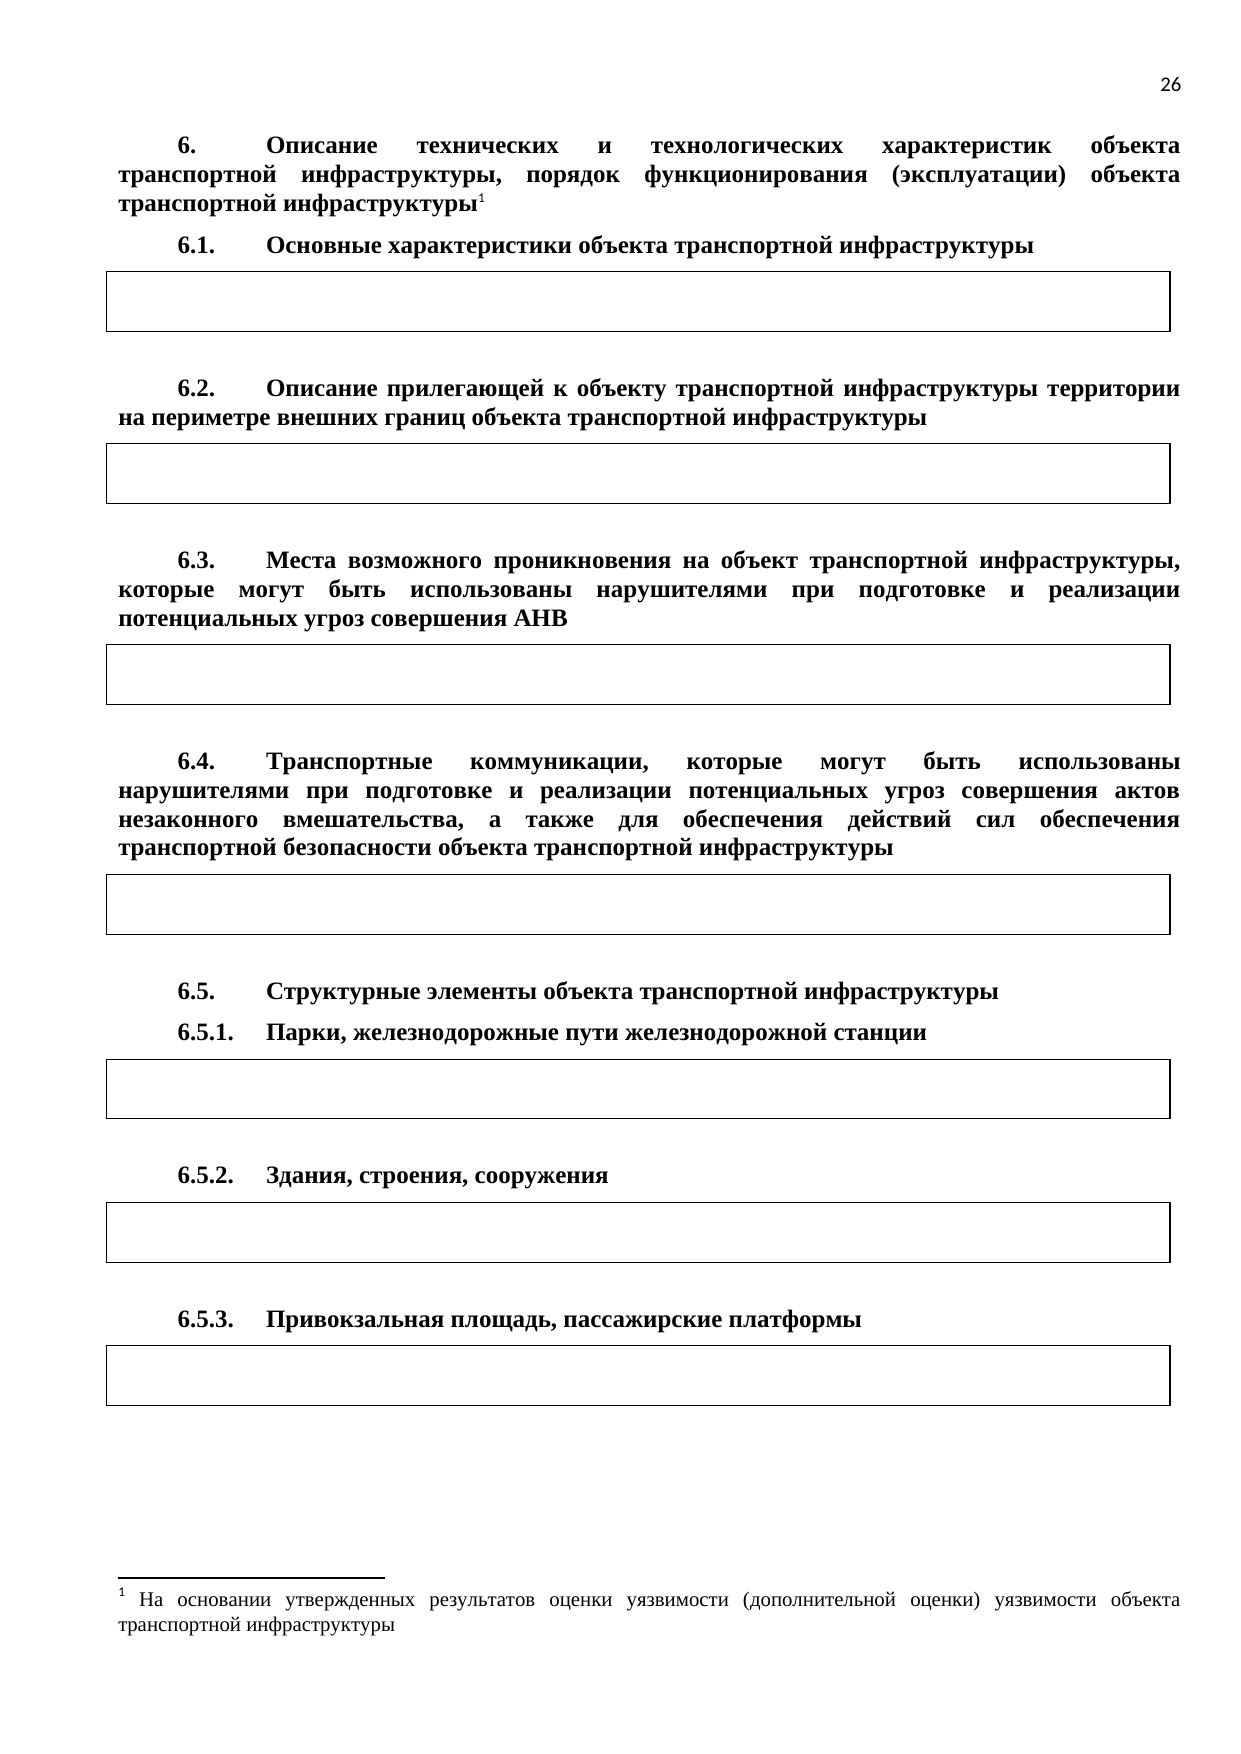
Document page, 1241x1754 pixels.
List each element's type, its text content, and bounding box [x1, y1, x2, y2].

text 6.5.2. Здания, строения, сооружения [118, 1161, 1181, 1189]
table_header [107, 875, 1169, 934]
table_header [107, 272, 1169, 331]
table_header [107, 444, 1169, 503]
subtitle 6.2. Описание прилегающей к объекту транспортной инфраструктуры территории на периметре внешних границ объекта транспортной инфраструктуры [118, 373, 1181, 431]
text 6.5.1. Парки, железнодорожные пути железнодорожной станции [118, 1017, 1181, 1046]
table_header [107, 1203, 1169, 1262]
subtitle 6.1. Основные характеристики объекта транспортной инфраструктуры [118, 230, 1181, 258]
table_header [107, 645, 1169, 704]
subtitle 6.4. Транспортные коммуникации, которые могут быть использованы нарушителями при подготовке и реализации потенциальных угроз совершения актов незаконного вмешательства, а также для обеспечения действий сил обеспечения транспортной безопасности объекта транспортной инфраструктуры [118, 746, 1181, 861]
text 6.5.3. Привокзальная площадь, пассажирские платформы [118, 1304, 1181, 1333]
subtitle 6.5. Структурные элементы объекта транспортной инфраструктуры [118, 976, 1181, 1005]
table_header [107, 1060, 1169, 1118]
table_header [107, 1346, 1169, 1405]
subtitle 6.3. Места возможного проникновения на объект транспортной инфраструктуры, которые могут быть использованы нарушителями при подготовке и реализации потенциальных угроз совершения АНВ [118, 545, 1181, 632]
subtitle Описание технических и технологических характеристик объекта транспортной инфраструктуры, порядок функционирования (эксплуатации) объекта транспортной инфраструктуры [118, 131, 1181, 217]
